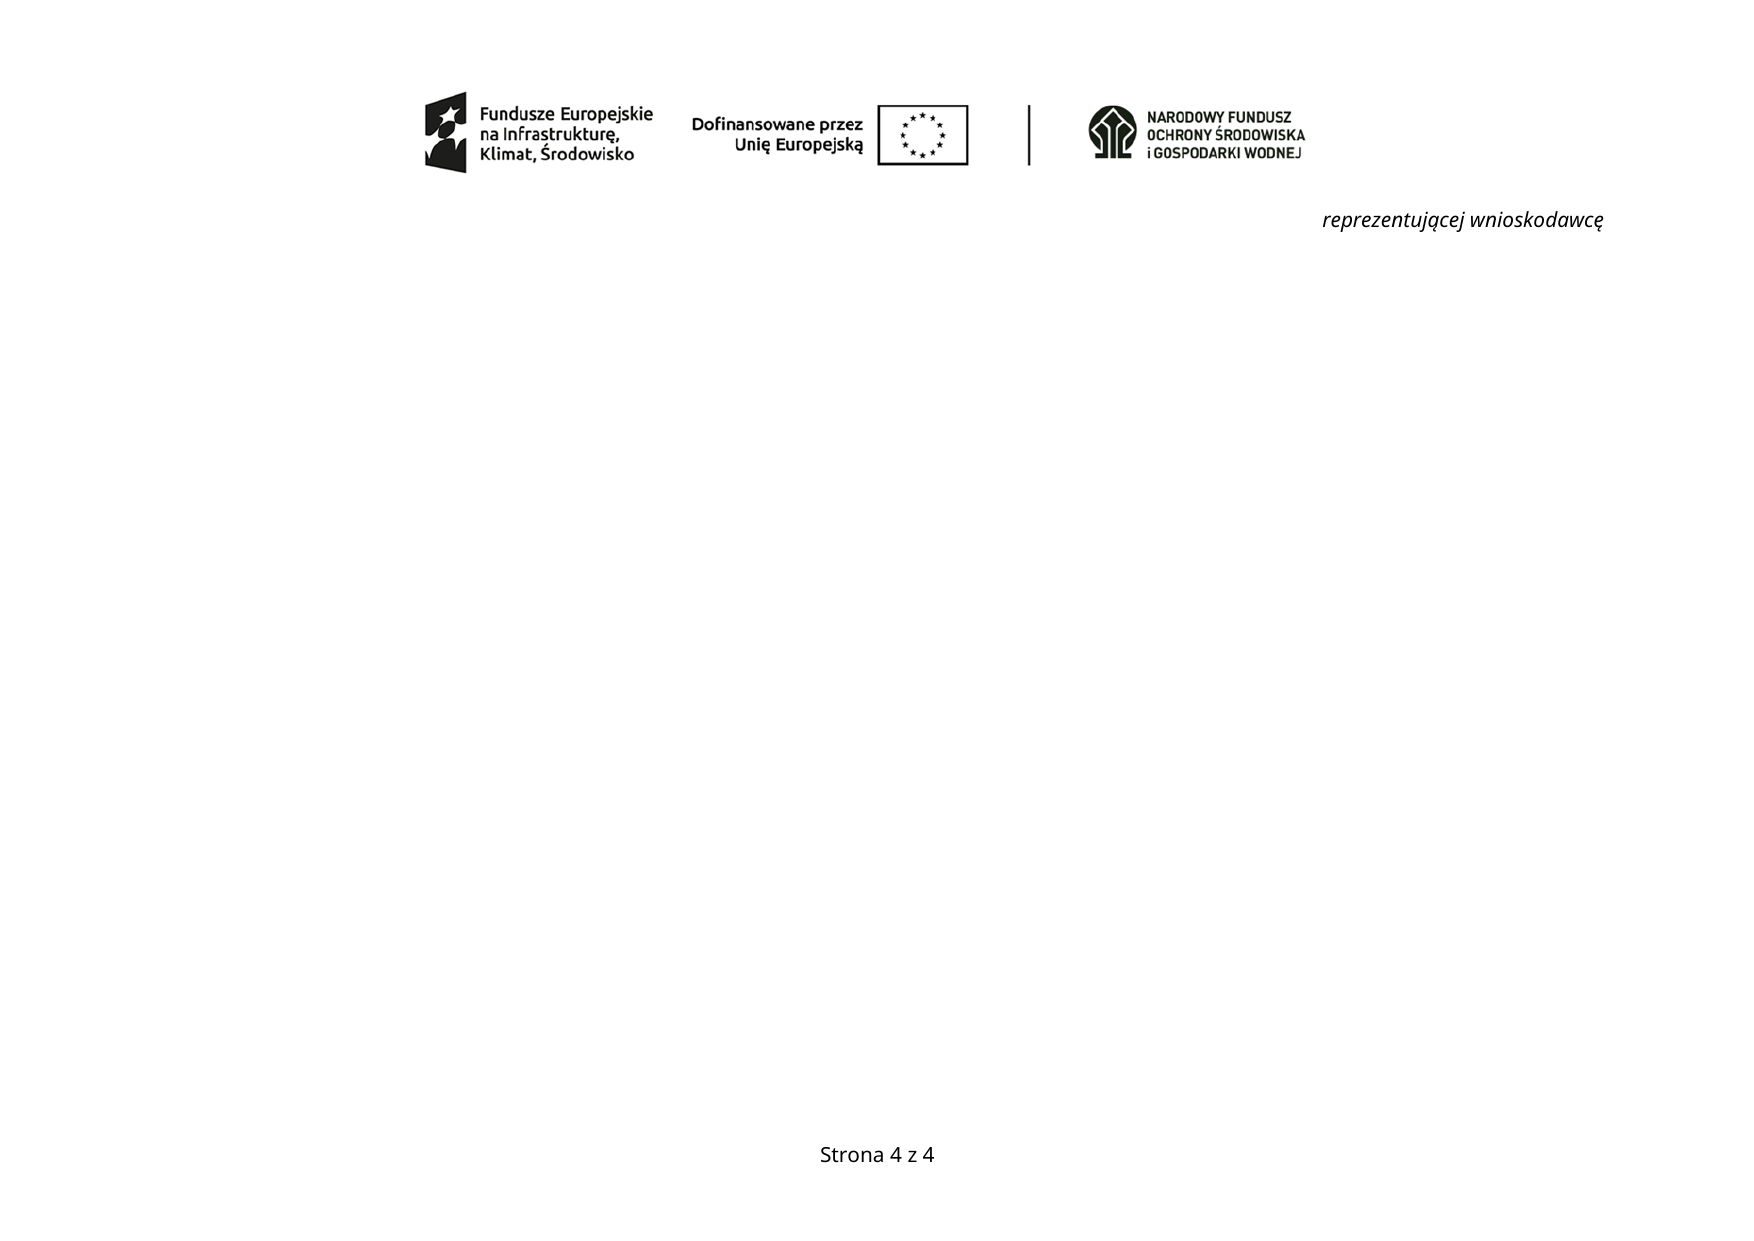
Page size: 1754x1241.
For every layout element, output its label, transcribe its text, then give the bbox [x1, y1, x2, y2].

picture [405, 71, 1349, 193]
text reprezentującej wnioskodawcę [723, 205, 1606, 234]
